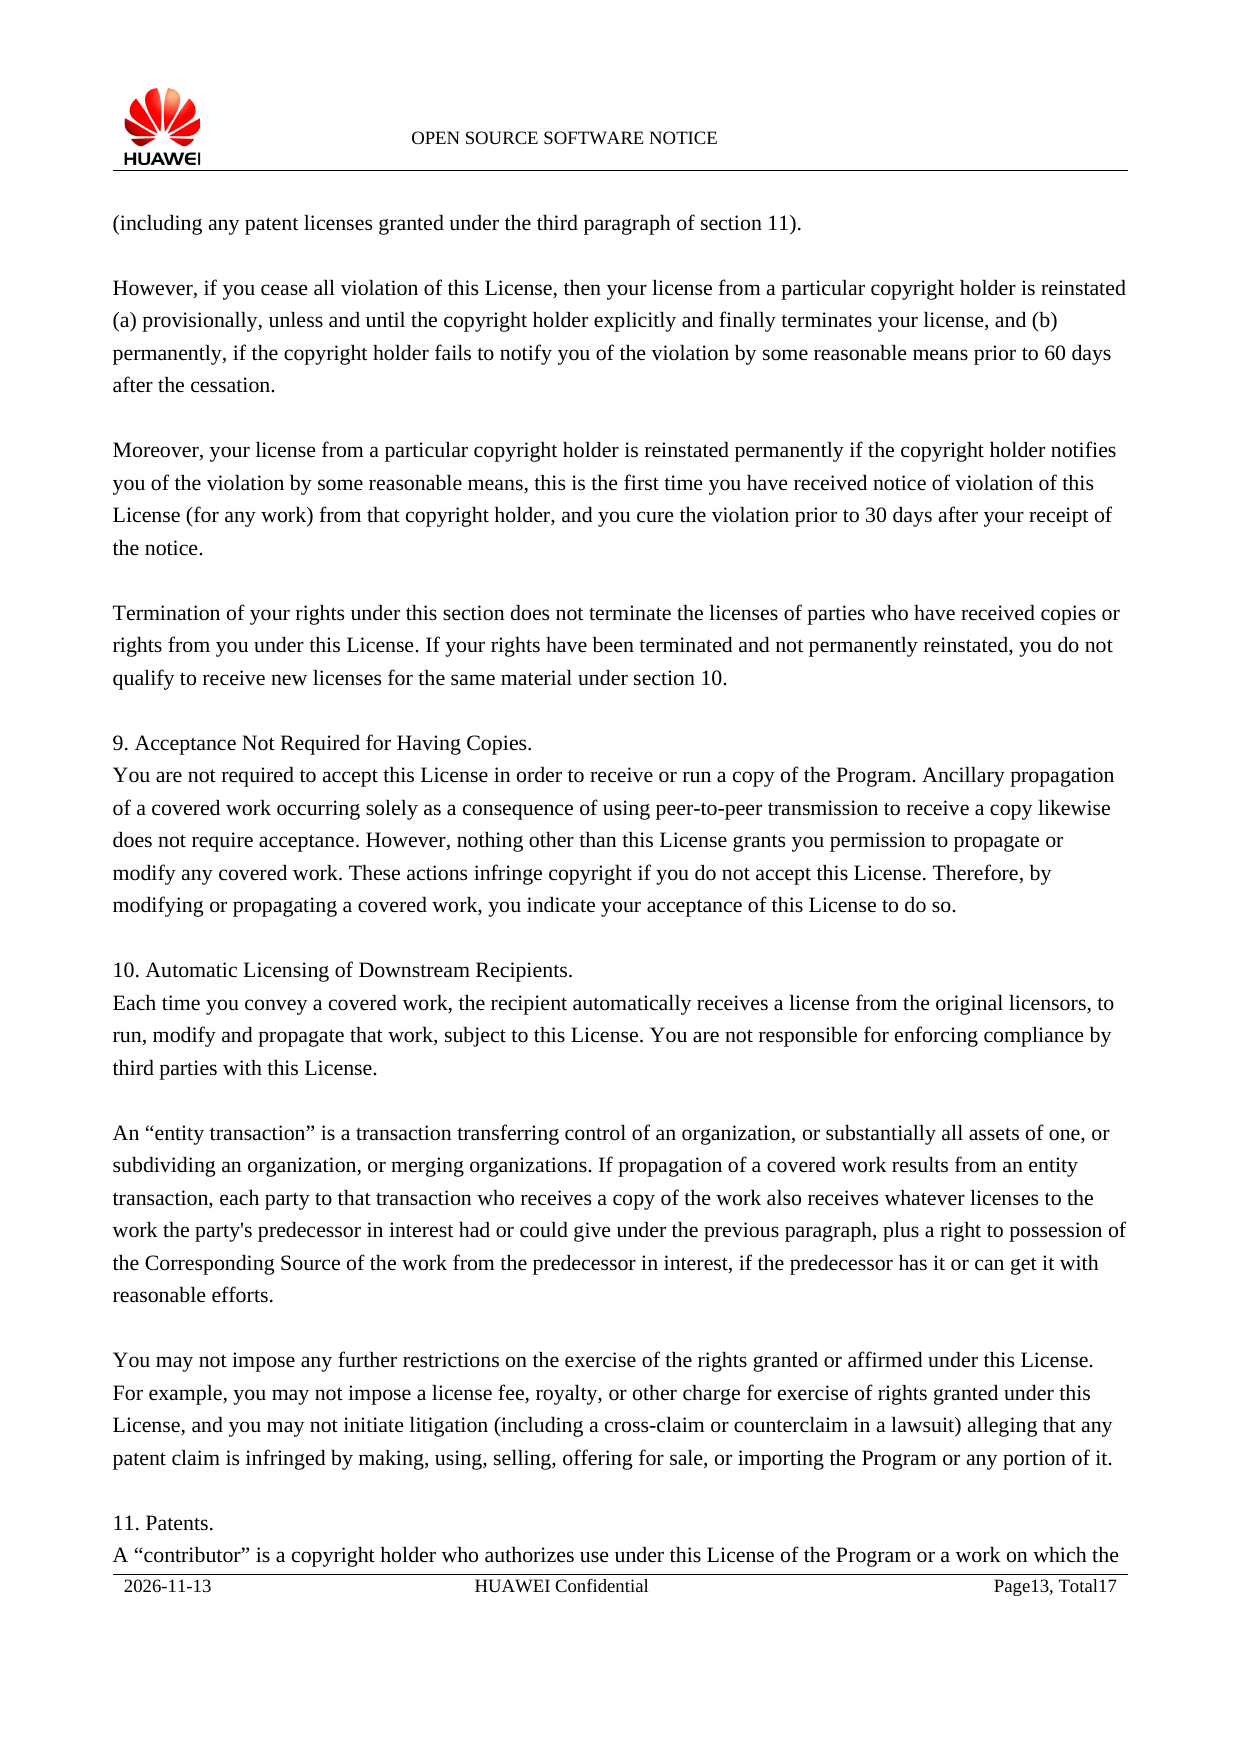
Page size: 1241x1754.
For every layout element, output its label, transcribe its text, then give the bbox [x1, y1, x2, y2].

picture [124, 88, 201, 165]
